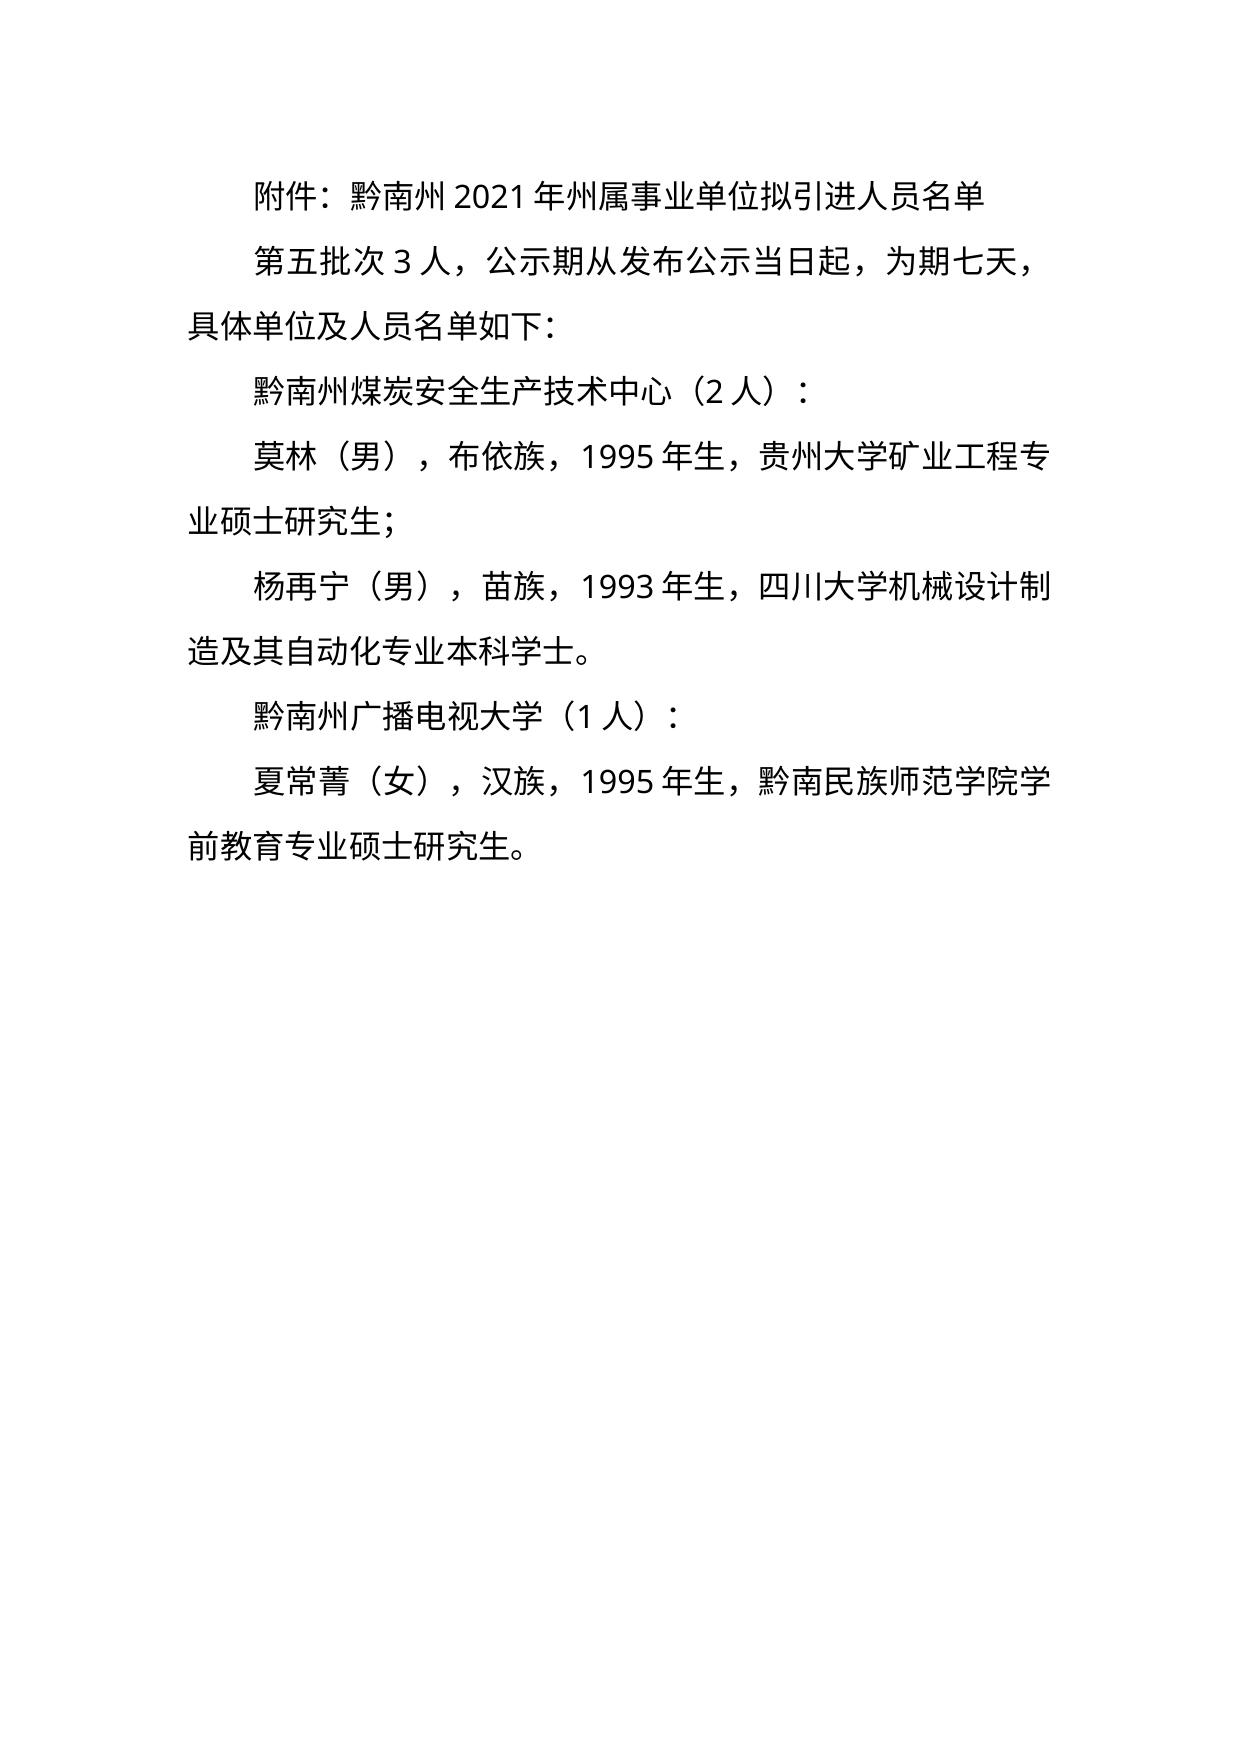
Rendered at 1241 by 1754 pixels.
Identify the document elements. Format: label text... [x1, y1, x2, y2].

text 莫林（男），布依族，1995年生，贵州大学矿业工程专业硕士研究生； [187, 422, 1053, 552]
text 附件：黔南州2021年州属事业单位拟引进人员名单 [187, 162, 1053, 227]
text 杨再宁（男），苗族，1993年生，四川大学机械设计制造及其自动化专业本科学士。 [187, 552, 1053, 682]
text 黔南州煤炭安全生产技术中心（2人）： [187, 357, 1053, 422]
text 黔南州广播电视大学（1人）： [187, 682, 1053, 747]
text 夏常菁（女），汉族，1995年生，黔南民族师范学院学前教育专业硕士研究生。 [187, 747, 1053, 877]
text 第五批次3人，公示期从发布公示当日起，为期七天，具体单位及人员名单如下： [187, 227, 1053, 357]
